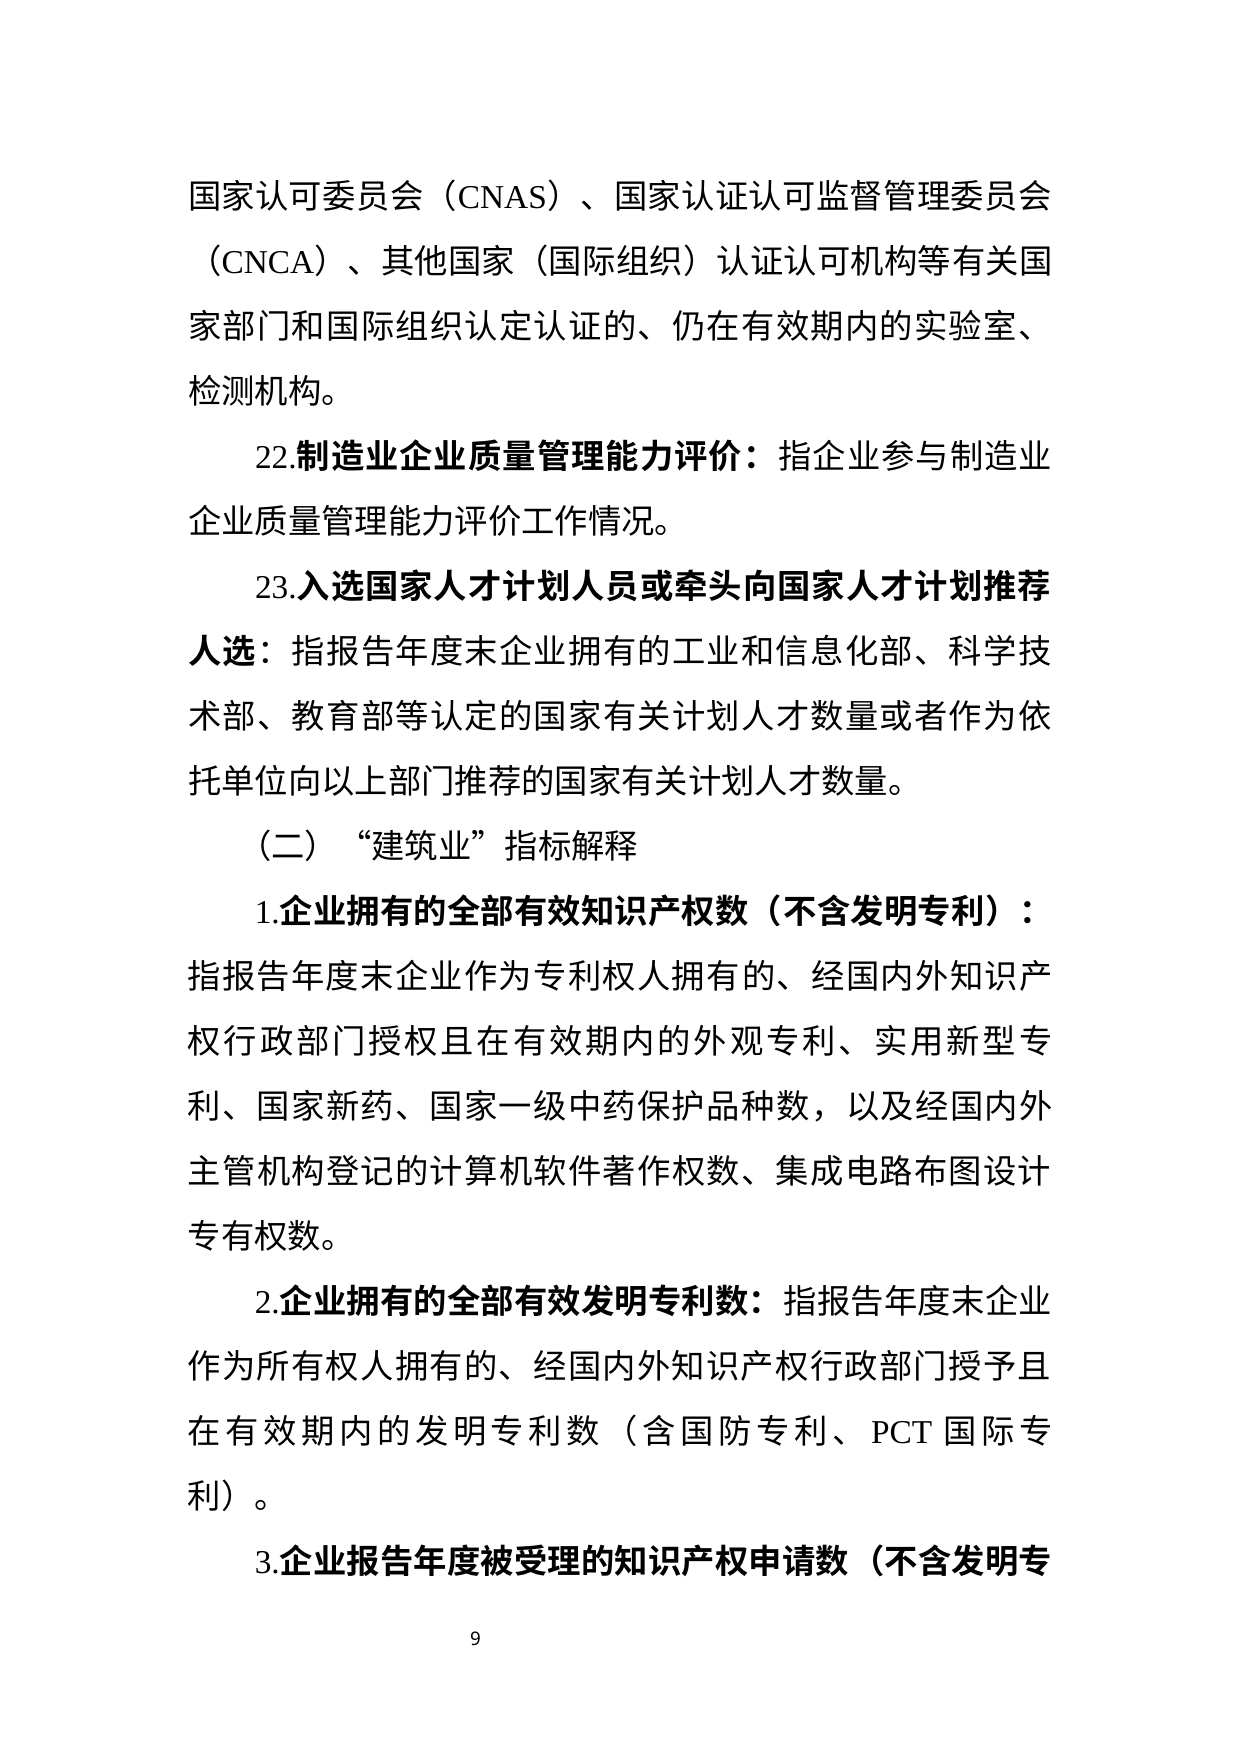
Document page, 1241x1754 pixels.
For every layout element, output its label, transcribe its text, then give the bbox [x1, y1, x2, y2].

list 制造业企业质量管理能力评价：指企业参与制造业企业质量管理能力评价工作情况。 [188, 422, 1052, 552]
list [187, 1527, 1052, 1592]
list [188, 162, 1052, 422]
list 企业拥有的全部有效发明专利数：指报告年度末企业作为所有权人拥有的、经国内外知识产权行政部门授予且在有效期内的发明专利数（含国防专利、PCT国际专利）。 [187, 1267, 1052, 1527]
list 企业拥有的全部有效知识产权数（不含发明专利）：指报告年度末企业作为专利权人拥有的、经国内外知识产权行政部门授权且在有效期内的外观专利、实用新型专利、国家新药、国家一级中药保护品种数，以及经国内外主管机构登记的计算机软件著作权数、集成电路布图设计专有权数。 [187, 877, 1052, 1267]
list 入选国家人才计划人员或牵头向国家人才计划推荐人选：指报告年度末企业拥有的工业和信息化部、科学技术部、教育部等认定的国家有关计划人才数量或者作为依托单位向以上部门推荐的国家有关计划人才数量。 [188, 552, 1052, 812]
text （二）“建筑业”指标解释 [188, 812, 1052, 877]
